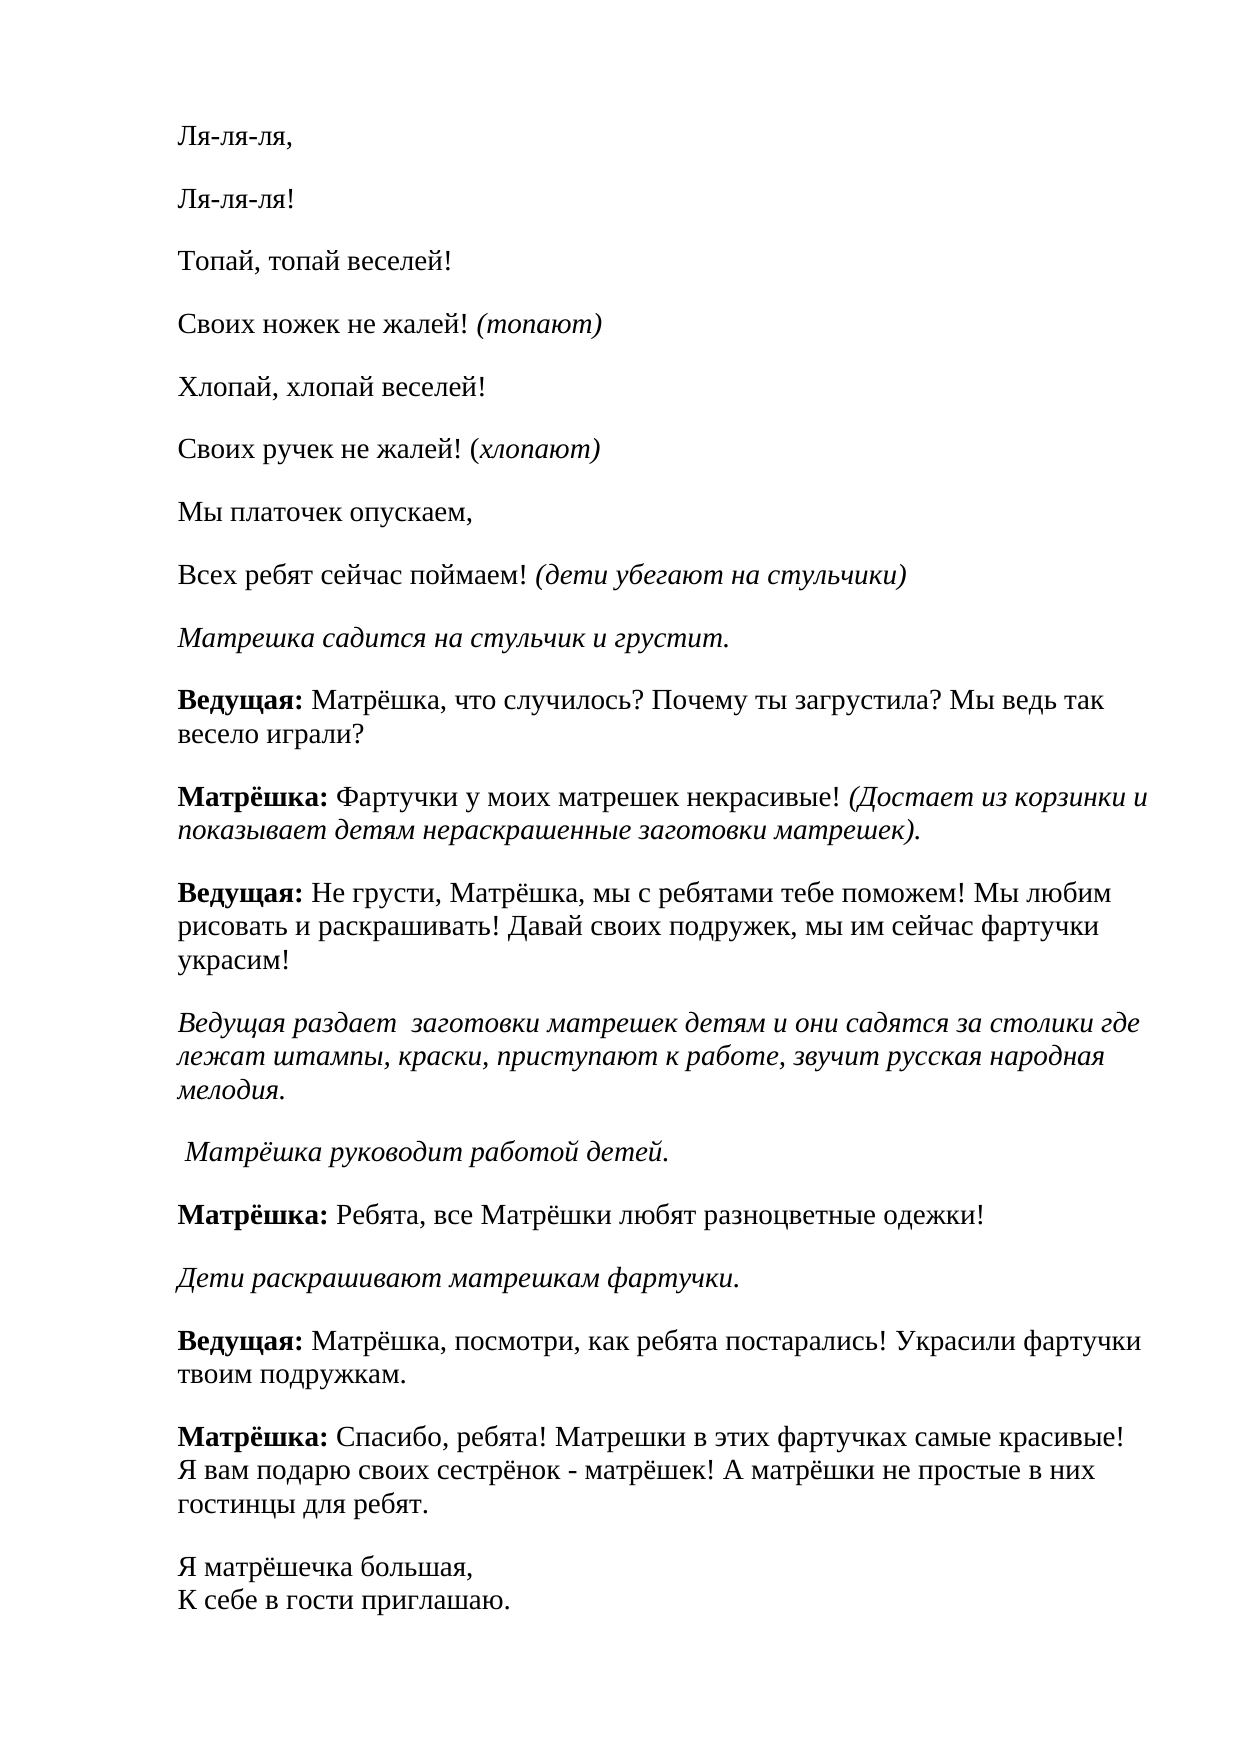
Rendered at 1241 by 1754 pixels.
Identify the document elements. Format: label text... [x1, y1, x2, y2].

text Ведущая: Матрёшка, посмотри, как ребята постарались! Украсили фартучки твоим подружкам. [177, 1323, 1152, 1390]
text Дети раскрашивают матрешкам фартучки. [177, 1260, 1152, 1293]
text Своих ножек не жалей! (топают) [177, 306, 1152, 340]
text Своих ручек не жалей! (хлопают) [177, 432, 1152, 465]
text Матрёшка: Спасибо, ребята! Матрешки в этих фартучках самые красивые! Я вам подарю своих сестрёнок - матрёшек! А матрёшки не простые в них гостинцы для ребят. [177, 1419, 1152, 1519]
text Ведущая: Матрёшка, что случилось? Почему ты загрустила? Мы ведь так весело играли? [177, 682, 1152, 749]
text Матрёшка: Ребята, все Матрёшки любят разноцветные одежки! [177, 1197, 1152, 1231]
text Матрешка садится на стульчик и грустит. [177, 620, 1152, 653]
text Всех ребят сейчас поймаем! (дети убегают на стульчики) [177, 557, 1152, 591]
text Ведущая раздает заготовки матрешек детям и они садятся за столики где лежат штампы, краски, приступают к работе, звучит русская народная мелодия. [177, 1005, 1152, 1105]
text Топай, топай веселей! [177, 243, 1152, 277]
text Хлопай, хлопай веселей! [177, 369, 1152, 402]
text Матрёшка: Фартучки у моих матрешек некрасивые! (Достает из корзинки и показывает детям нераскрашенные заготовки матрешек). [177, 779, 1152, 846]
text Матрёшка руководит работой детей. [177, 1134, 1152, 1168]
text Ля-ля-ля! [177, 181, 1152, 214]
text Мы платочек опускаем, [177, 494, 1152, 528]
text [177, 1549, 1152, 1616]
text Ведущая: Не грусти, Матрёшка, мы с ребятами тебе поможем! Мы любим рисовать и раскрашивать! Давай своих подружек, мы им сейчас фартучки украсим! [177, 875, 1152, 976]
text Ля-ля-ля, [177, 118, 1152, 152]
